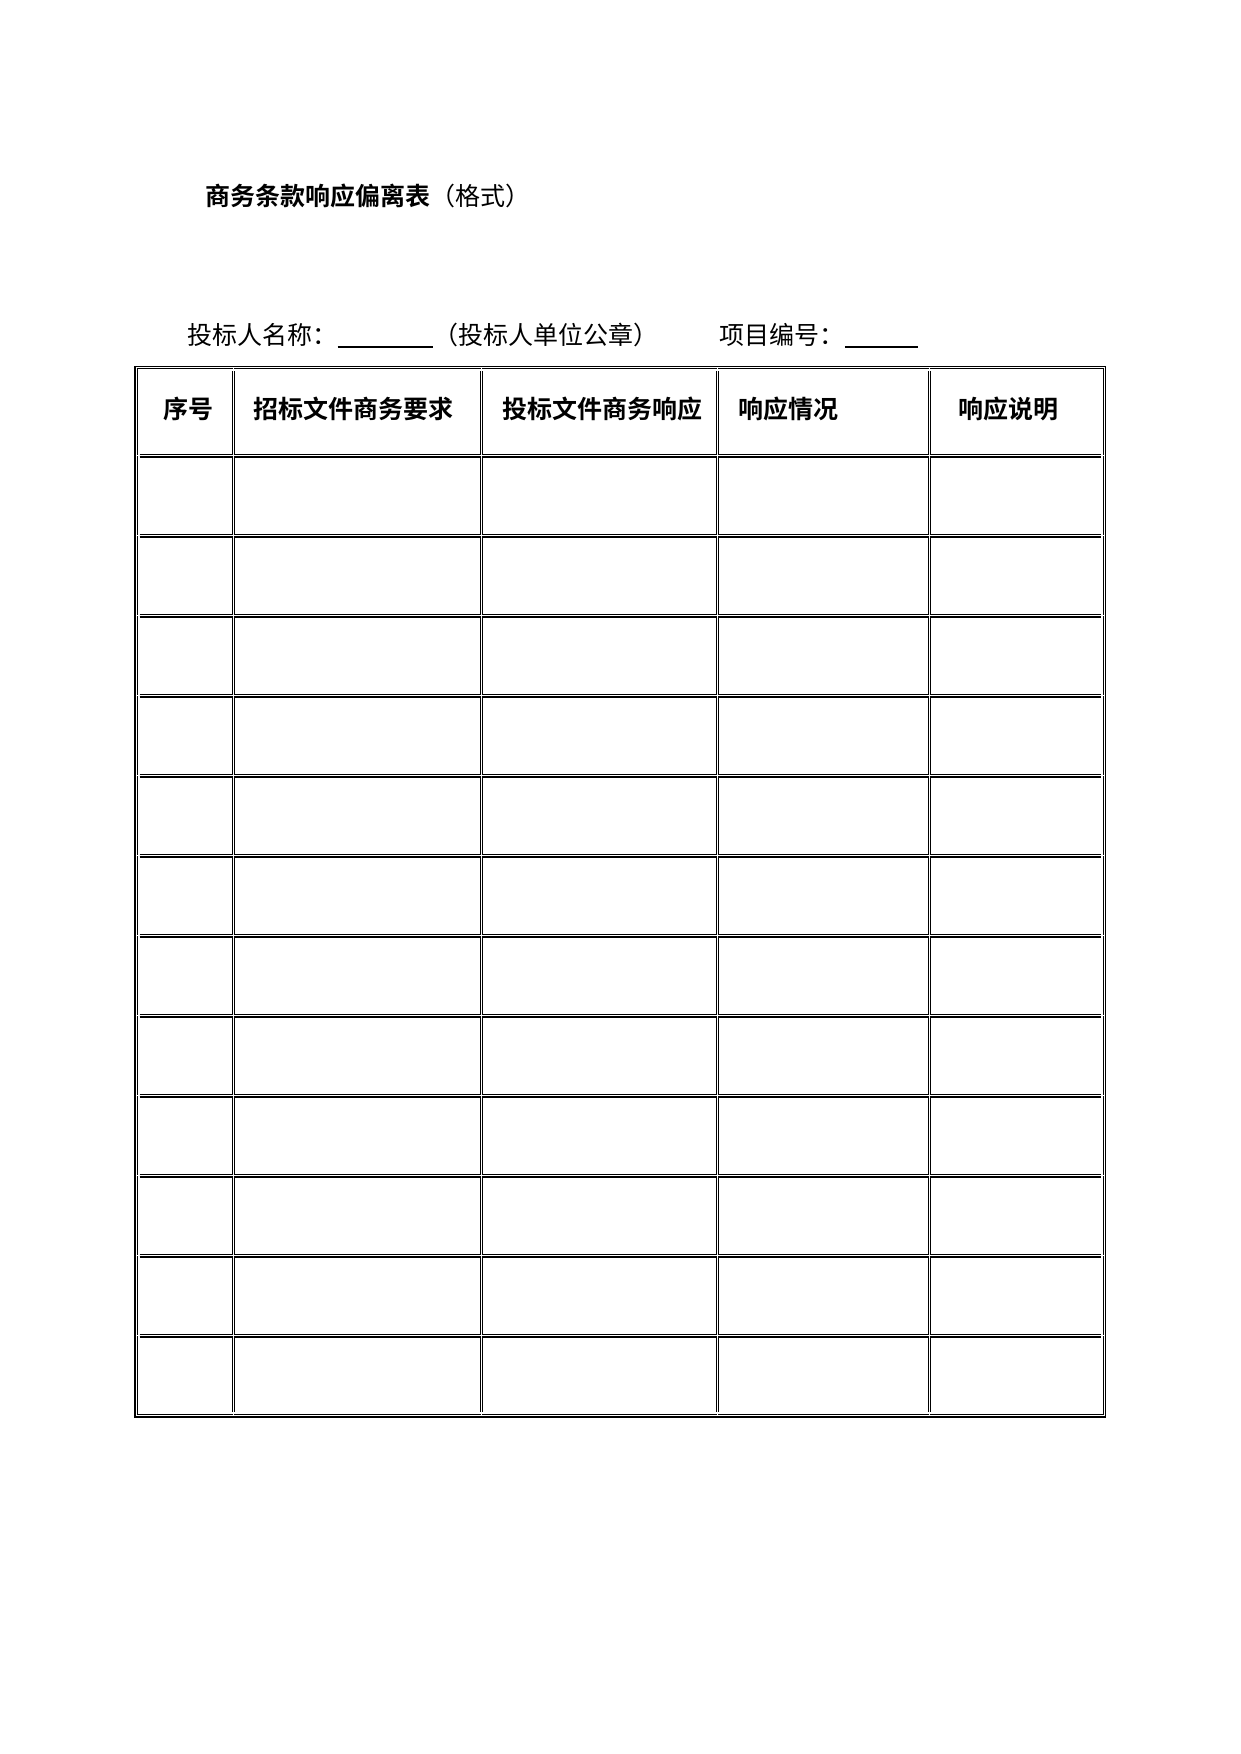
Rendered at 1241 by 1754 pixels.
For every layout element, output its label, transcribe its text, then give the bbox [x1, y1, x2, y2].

table_cell [483, 858, 716, 934]
table_cell [718, 1338, 929, 1414]
table_cell [929, 1334, 1104, 1414]
table_cell [719, 698, 928, 774]
table_cell [136, 1334, 233, 1414]
table_cell [929, 454, 1104, 534]
table_cell [481, 1337, 717, 1414]
table_header 响应说明 [929, 369, 1103, 454]
table_cell [929, 614, 1104, 694]
text 商务条款响应偏离表（格式） [187, 162, 1053, 227]
table_cell [235, 938, 480, 1014]
table_cell [929, 854, 1104, 934]
table_cell [483, 618, 716, 694]
table_header 响应情况 [718, 369, 929, 454]
table_cell [483, 1258, 716, 1334]
table_header 序号 [138, 369, 233, 454]
table_cell [719, 458, 928, 534]
table_cell [483, 1098, 716, 1174]
table_cell [136, 534, 233, 614]
table_cell [929, 694, 1104, 774]
table_cell [136, 854, 233, 934]
table_cell [929, 774, 1104, 854]
table_cell [483, 1018, 716, 1094]
table_cell [719, 1098, 928, 1174]
table_header 招标文件商务要求 [233, 369, 481, 454]
table_cell [719, 858, 928, 934]
table_cell [719, 1178, 928, 1254]
table_cell [483, 698, 716, 774]
table_cell [136, 694, 233, 774]
table_cell [929, 1014, 1104, 1094]
table_cell [136, 614, 233, 694]
table_cell [235, 538, 480, 614]
table_cell [136, 934, 233, 1014]
table_cell [233, 1337, 481, 1414]
table_cell [929, 1174, 1104, 1254]
table_cell [235, 458, 480, 534]
table_cell [719, 938, 928, 1014]
table_cell [136, 1174, 233, 1254]
table_cell [235, 778, 480, 854]
table_cell [719, 778, 928, 854]
table_cell [719, 538, 928, 614]
text 投标人名称： （投标人单位公章） 项目编号： [187, 301, 1053, 366]
table_cell [235, 858, 480, 934]
table_header 投标文件商务响应 [481, 369, 717, 454]
table_cell [719, 1258, 928, 1334]
table_cell [136, 774, 233, 854]
table_cell [136, 454, 233, 534]
table_cell [136, 1254, 233, 1334]
table_cell [235, 1258, 480, 1334]
table_cell [235, 1018, 480, 1094]
table_cell [719, 618, 928, 694]
table_cell [929, 1254, 1104, 1334]
table_cell [235, 1098, 480, 1174]
table_cell [483, 1178, 716, 1254]
table_cell [929, 1094, 1104, 1174]
table_cell [483, 778, 716, 854]
table_cell [483, 458, 716, 534]
table_cell [483, 938, 716, 1014]
table_cell [136, 1014, 233, 1094]
table_cell [235, 1178, 480, 1254]
table_cell [929, 534, 1104, 614]
table_cell [235, 698, 480, 774]
table_cell [929, 934, 1104, 1014]
table_cell [235, 618, 480, 694]
table_cell [136, 1094, 233, 1174]
table_cell [483, 538, 716, 614]
table_cell [719, 1018, 928, 1094]
